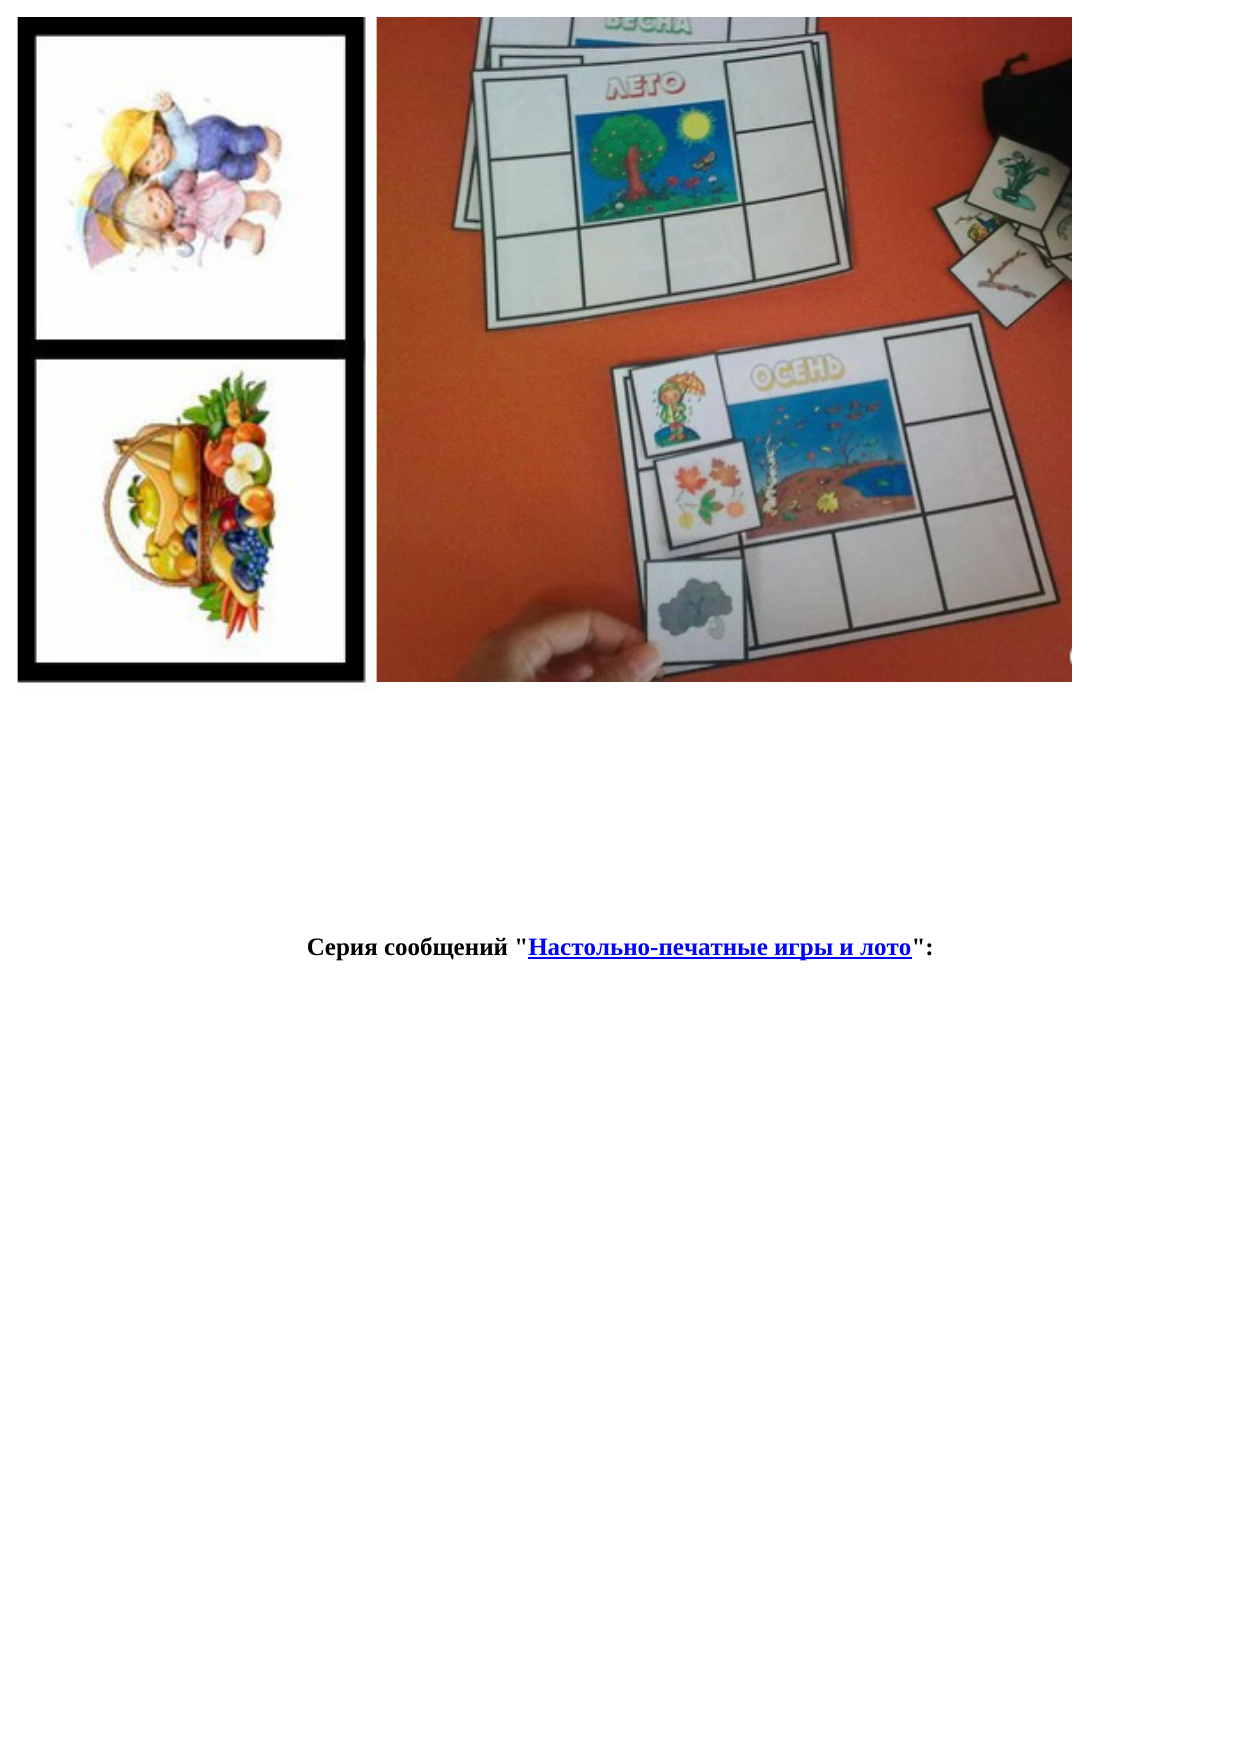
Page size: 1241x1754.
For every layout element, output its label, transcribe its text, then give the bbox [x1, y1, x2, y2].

picture [17, 17, 1072, 698]
text Серия сообщений "Настольно-печатные игры и лото": [18, 932, 1222, 961]
